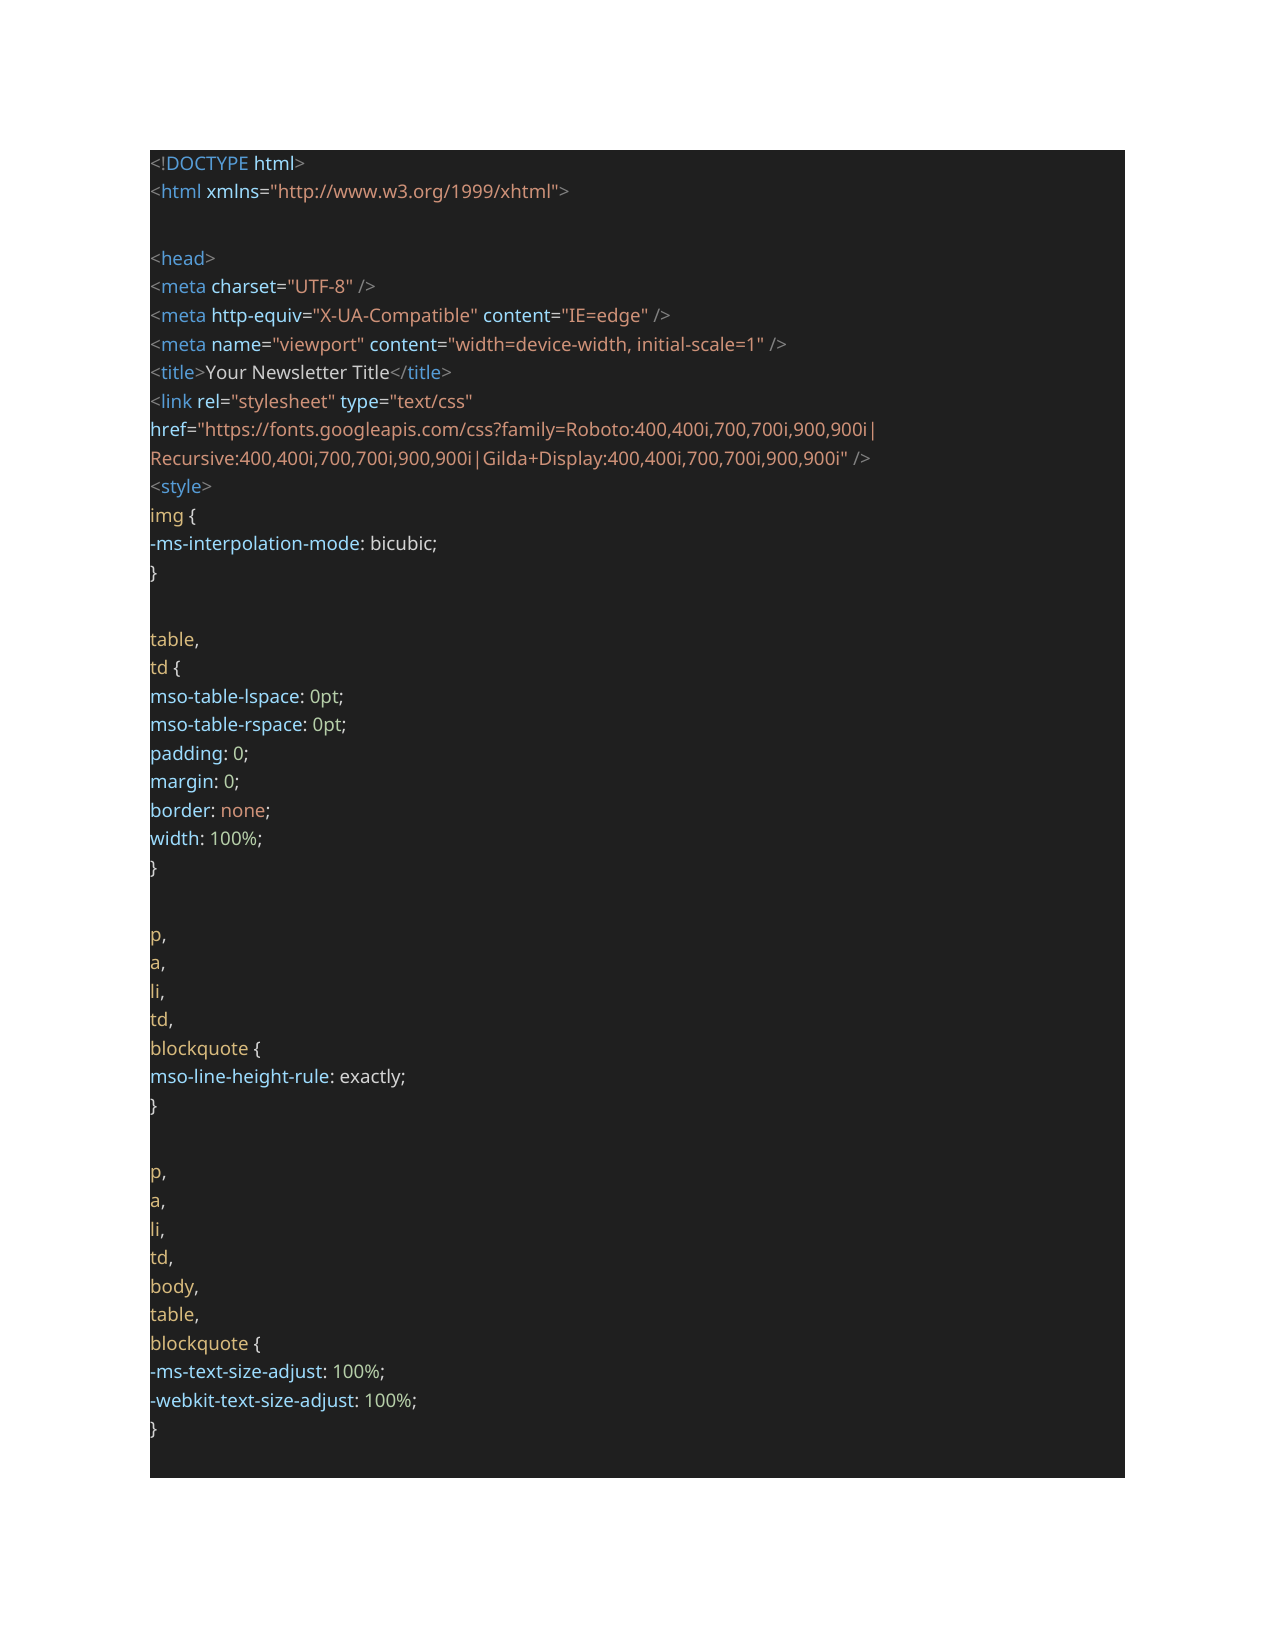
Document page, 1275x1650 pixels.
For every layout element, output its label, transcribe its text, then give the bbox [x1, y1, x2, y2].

text <head> [150, 245, 1125, 271]
text } [150, 1092, 1125, 1118]
text body, [150, 1273, 1125, 1298]
text mso-table-rspace: 0pt; [150, 711, 1125, 737]
text td, [150, 1244, 1125, 1270]
text -webkit-text-size-adjust: 100%; [150, 1387, 1125, 1413]
text a, [150, 1187, 1125, 1213]
text width: 100%; [150, 826, 1125, 851]
text table, [150, 626, 1125, 651]
text li, [150, 1216, 1125, 1241]
text <!DOCTYPE html> [150, 150, 1125, 176]
text margin: 0; [150, 768, 1125, 794]
text mso-line-height-rule: exactly; [150, 1063, 1125, 1089]
text blockquote { [150, 1035, 1125, 1061]
text -ms-interpolation-mode: bicubic; [150, 531, 1125, 556]
text padding: 0; [150, 740, 1125, 766]
text <meta name="viewport" content="width=device-width, initial-scale=1" /> [150, 331, 1125, 356]
text mso-table-lspace: 0pt; [150, 683, 1125, 708]
text table, [150, 1301, 1125, 1327]
text p, [150, 921, 1125, 946]
text <link rel="stylesheet" type="text/css" [150, 388, 1125, 413]
text href="https://fonts.googleapis.com/css?family=Roboto:400,400i,700,700i,900,900i|Recursive:400,400i,700,700i,900,900i|Gilda+Display:400,400i,700,700i,900,900i" /> [150, 416, 1125, 471]
text border: none; [150, 797, 1125, 823]
text } [150, 854, 1125, 880]
text <meta charset="UTF-8" /> [150, 274, 1125, 299]
text } [150, 559, 1125, 585]
text li, [150, 978, 1125, 1003]
text img { [150, 502, 1125, 528]
text } [150, 1416, 1125, 1441]
text <title>Your Newsletter Title</title> [150, 359, 1125, 385]
text a, [150, 949, 1125, 975]
text -ms-text-size-adjust: 100%; [150, 1358, 1125, 1384]
text p, [150, 1159, 1125, 1184]
text blockquote { [150, 1330, 1125, 1356]
text <html xmlns="http://www.w3.org/1999/xhtml"> [150, 178, 1125, 204]
text td, [150, 1006, 1125, 1032]
text <meta http-equiv="X-UA-Compatible" content="IE=edge" /> [150, 302, 1125, 328]
text <style> [150, 473, 1125, 499]
text td { [150, 654, 1125, 680]
